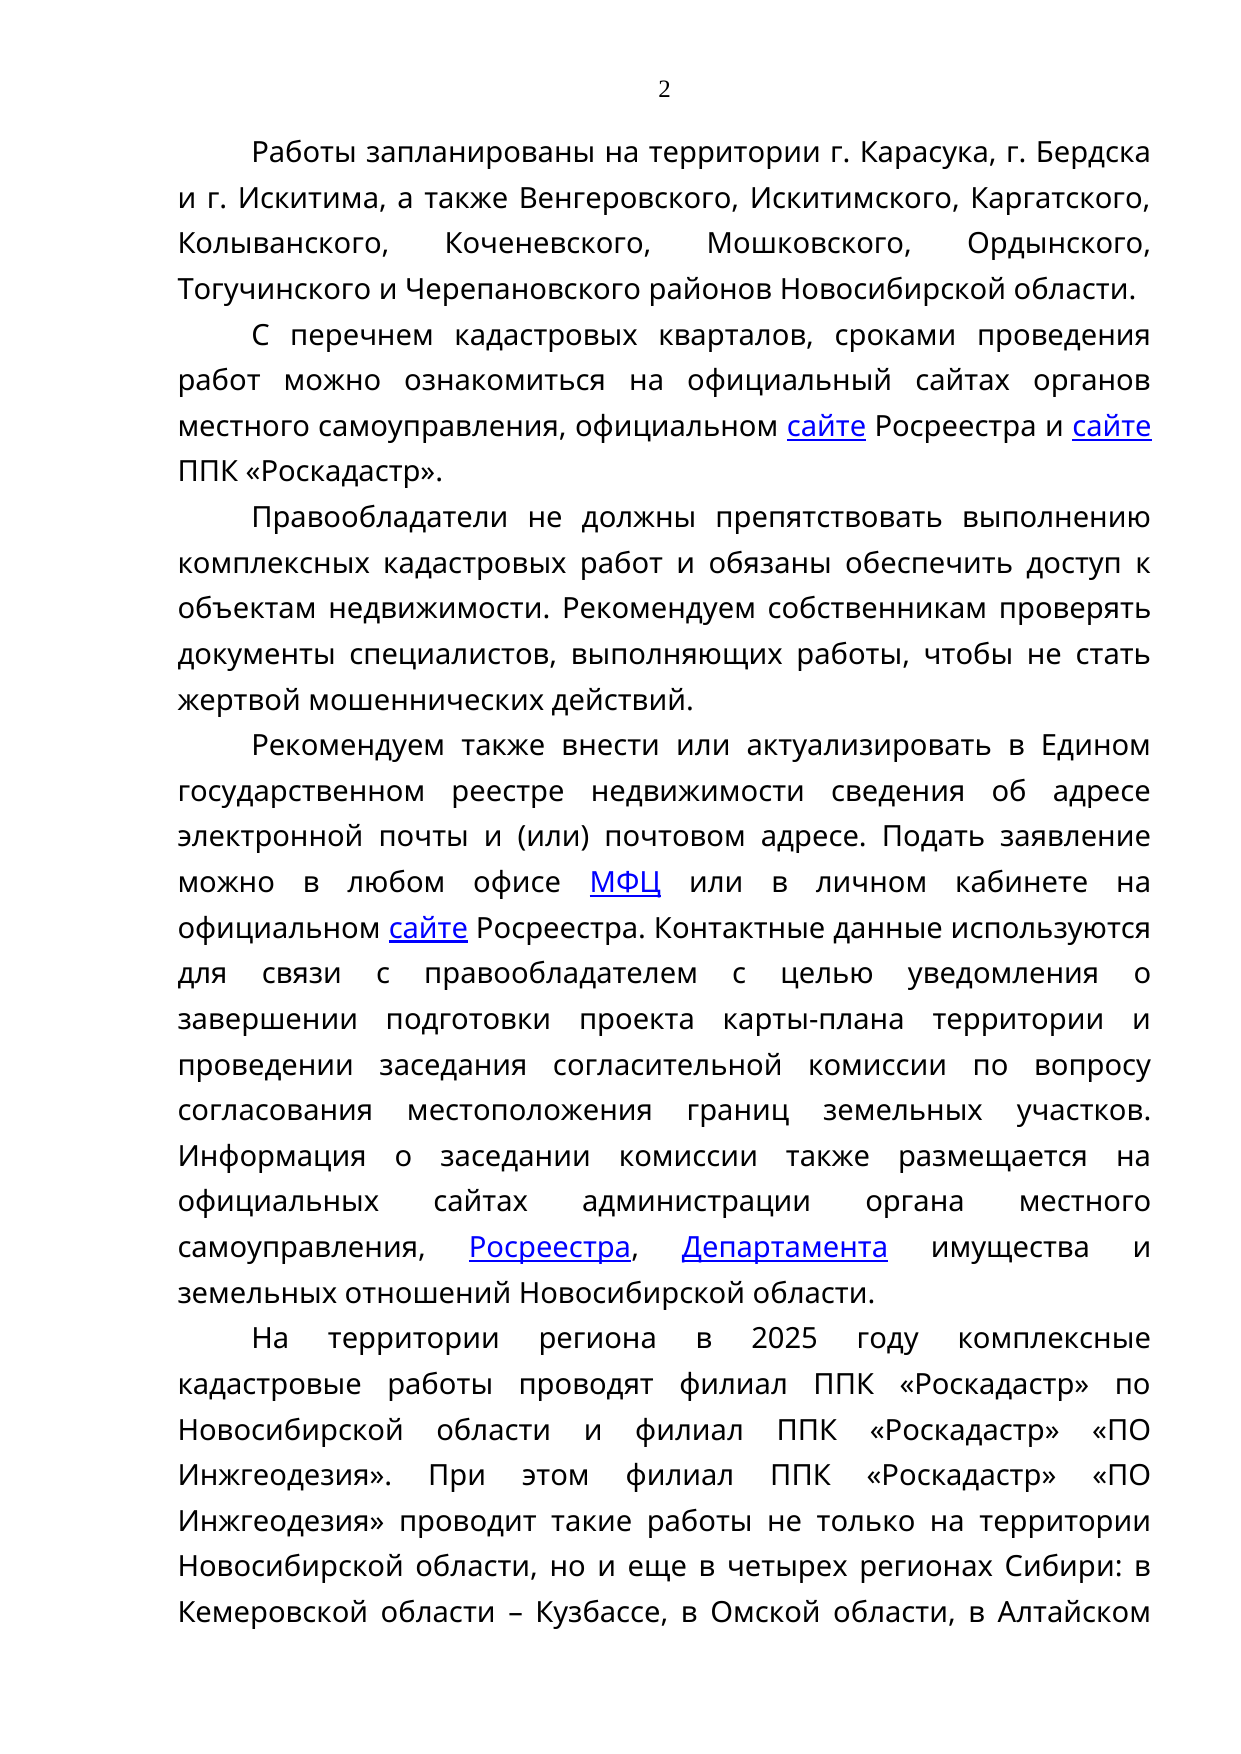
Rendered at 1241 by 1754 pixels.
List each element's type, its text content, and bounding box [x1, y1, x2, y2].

text Рекомендуем также внести или актуализировать в Едином государственном реестре недвижимости сведения об адресе электронной почты и (или) почтовом адресе. Подать заявление можно в любом офисе МФЦ или в личном кабинете на официальном сайте Росреестра. Контактные данные используются для связи с правообладателем с целью уведомления о завершении подготовки проекта карты-плана территории и проведении заседания согласительной комиссии по вопросу согласования местоположения границ земельных участков. Информация о заседании комиссии также размещается на официальных сайтах администрации органа местного самоуправления, Росреестра, Департамента имущества и земельных отношений Новосибирской области. [177, 724, 1152, 1312]
text Правообладатели не должны препятствовать выполнению комплексных кадастровых работ и обязаны обеспечить доступ к объектам недвижимости. Рекомендуем собственникам проверять документы специалистов, выполняющих работы, чтобы не стать жертвой мошеннических действий. [177, 496, 1152, 718]
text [177, 1318, 1152, 1631]
text С перечнем кадастровых кварталов, сроками проведения работ можно ознакомиться на официальный сайтах органов местного самоуправления, официальном сайте Росреестра и сайте ППК «Роскадастр». [177, 314, 1152, 490]
text Работы запланированы на территории г. Карасука, г. Бердска и г. Искитима, а также Венгеровского, Искитимского, Каргатского, Колыванского, Коченевского, Мошковского, Ордынского, Тогучинского и Черепановского районов Новосибирской области. [177, 131, 1152, 308]
